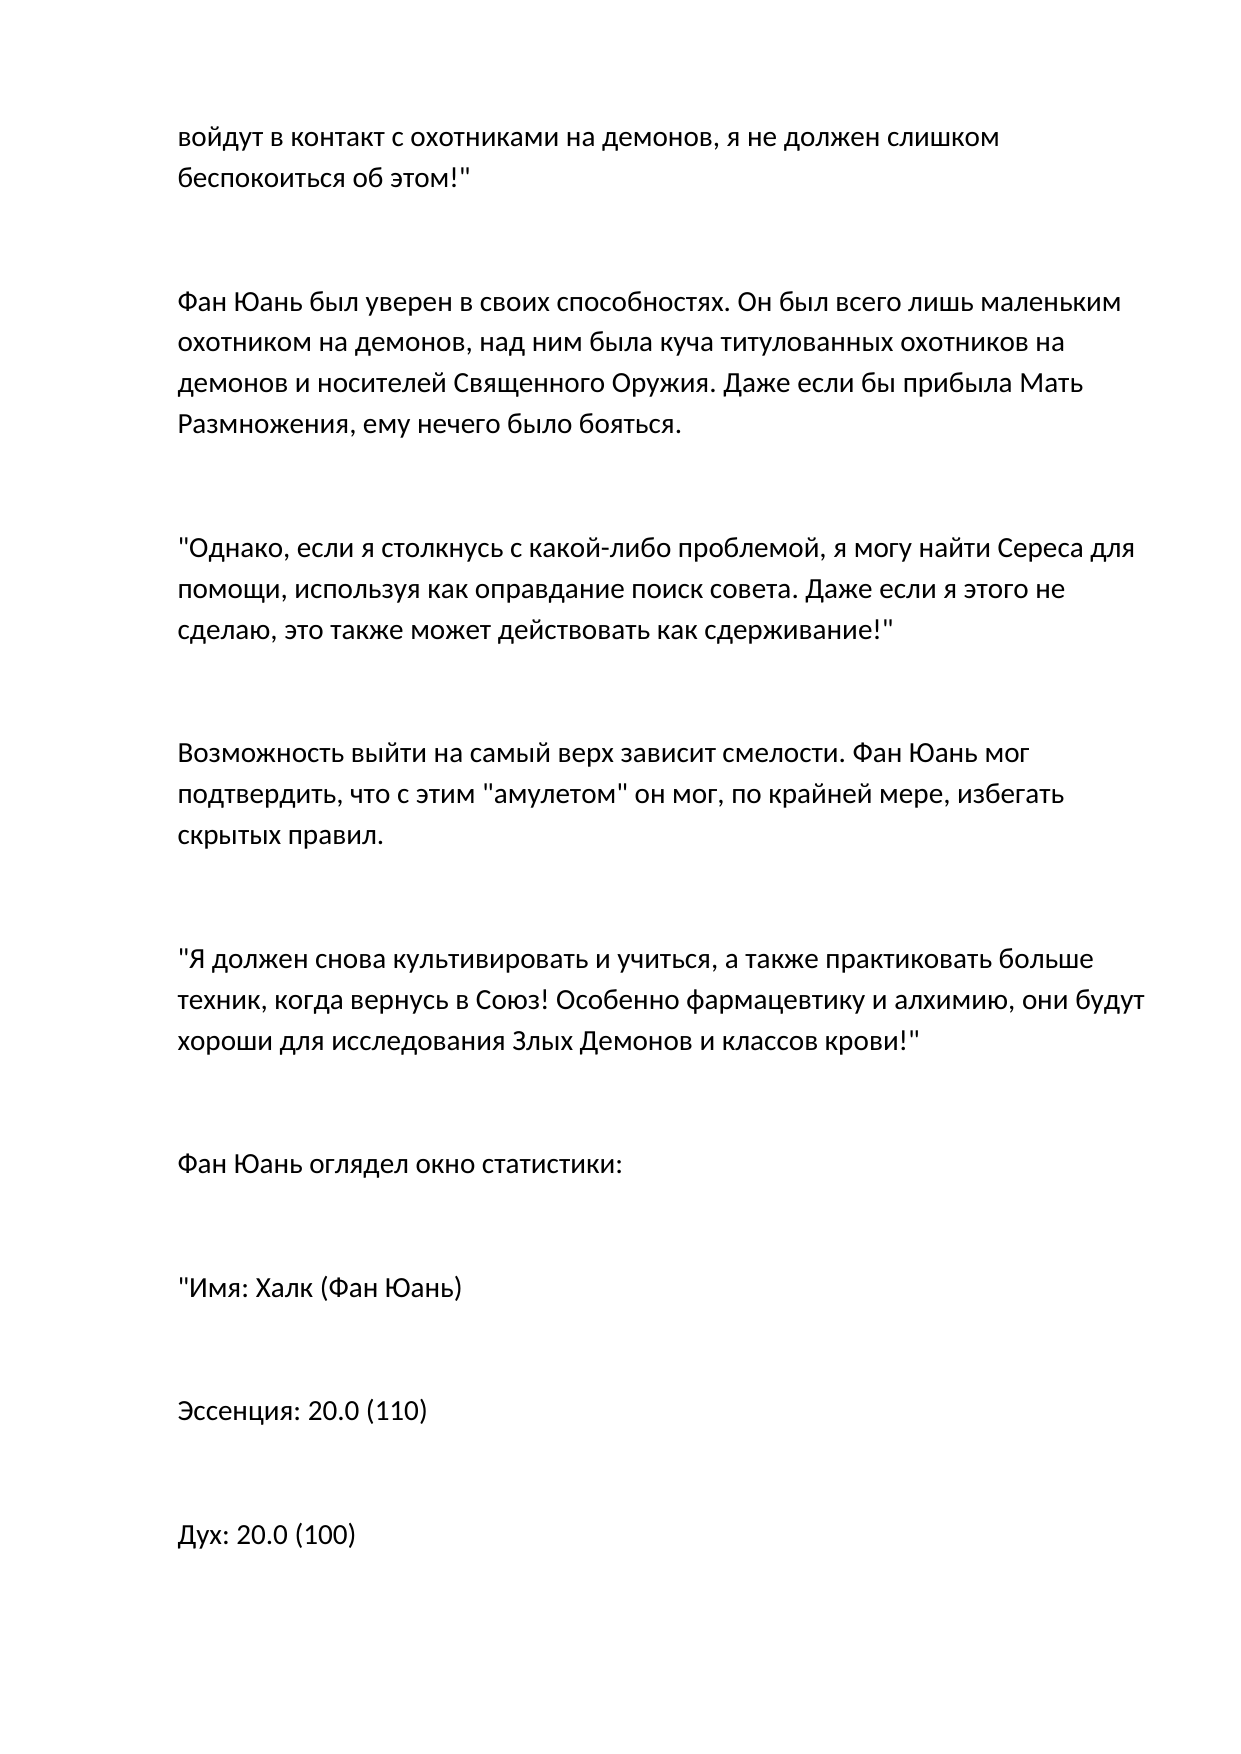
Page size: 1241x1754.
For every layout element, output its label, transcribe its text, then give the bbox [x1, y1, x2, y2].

text Фан Юань был уверен в своих способностях. Он был всего лишь маленьким охотником на демонов, над ним была куча титулованных охотников на демонов и носителей Священного Оружия. Даже если бы прибыла Мать Размножения, ему нечего было бояться. [177, 283, 1152, 441]
text Фан Юань оглядел окно статистики: [177, 1145, 1152, 1181]
text Возможность выйти на самый верх зависит смелости. Фан Юань мог подтвердить, что с этим "амулетом" он мог, по крайней мере, избегать скрытых правил. [177, 734, 1152, 852]
text "Имя: Халк (Фан Юань) [177, 1269, 1152, 1304]
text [177, 118, 1152, 195]
text Эссенция: 20.0 (110) [177, 1392, 1152, 1428]
text "Я должен снова культивировать и учиться, а также практиковать больше техник, когда вернусь в Союз! Особенно фармацевтику и алхимию, они будут хороши для исследования Злых Демонов и классов крови!" [177, 940, 1152, 1057]
text "Однако, если я столкнусь с какой-либо проблемой, я могу найти Сереса для помощи, используя как оправдание поиск совета. Даже если я этого не сделаю, это также может действовать как сдерживание!" [177, 529, 1152, 646]
text Дух: 20.0 (100) [177, 1516, 1152, 1551]
